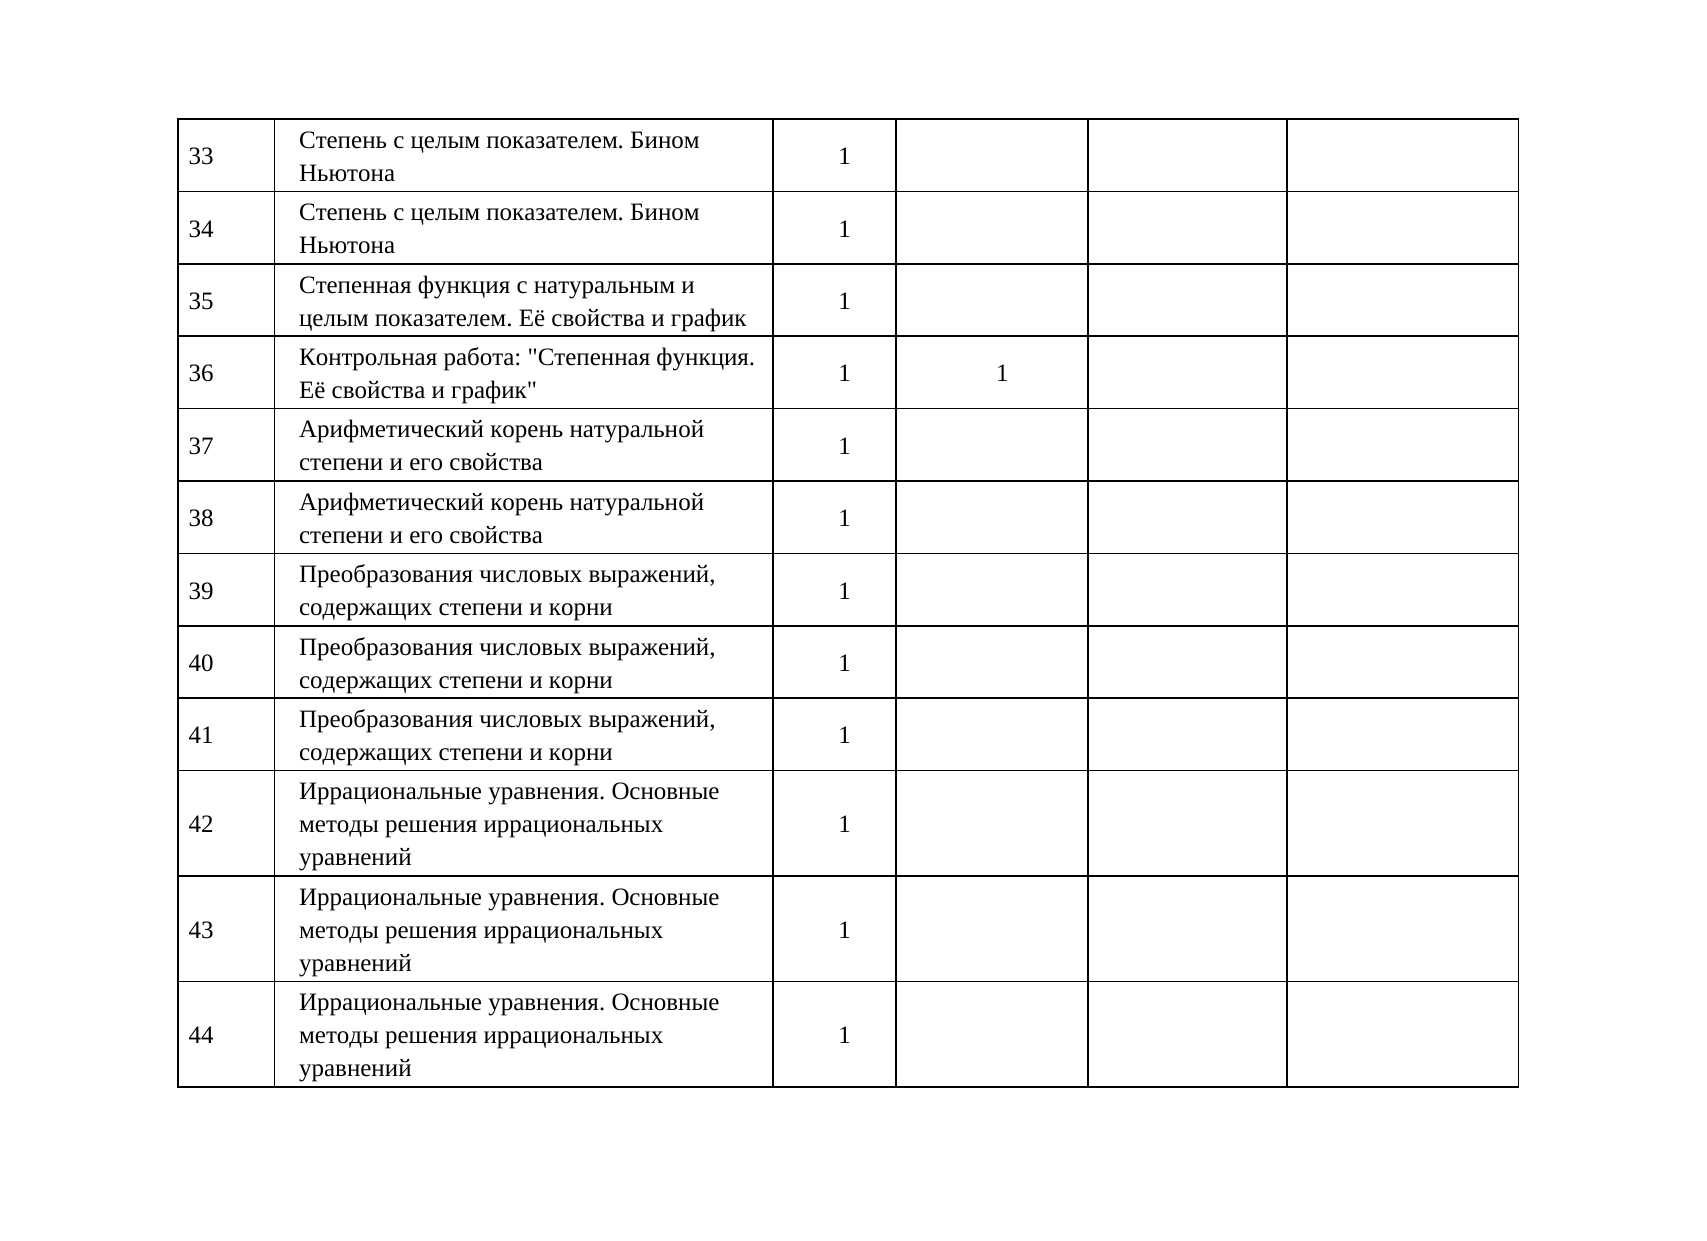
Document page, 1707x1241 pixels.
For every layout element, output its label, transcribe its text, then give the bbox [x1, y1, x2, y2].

table_cell 1 [774, 771, 895, 875]
table_cell [1288, 192, 1518, 263]
table_cell [897, 120, 1087, 191]
table_cell Контрольная работа: "Степенная функция. Её свойства и график" [275, 337, 772, 408]
table_cell [1089, 409, 1286, 480]
table_cell [1288, 482, 1518, 552]
table_cell Преобразования числовых выражений, содержащих степени и корни [275, 699, 772, 770]
table_cell 39 [179, 554, 274, 625]
table_cell 1 [774, 409, 895, 480]
table_cell 1 [774, 877, 895, 981]
table_cell Степень с целым показателем. Бином Ньютона [275, 192, 772, 263]
table_cell 1 [774, 265, 895, 335]
table_cell 37 [179, 409, 274, 480]
table_cell [1288, 699, 1518, 770]
table_cell [897, 265, 1087, 335]
table_cell Иррациональные уравнения. Основные методы решения иррациональных уравнений [275, 771, 772, 875]
table_cell 1 [774, 482, 895, 552]
table_cell 40 [179, 627, 274, 697]
table_cell [1288, 627, 1518, 697]
table_cell 43 [179, 877, 274, 981]
table_cell 1 [897, 337, 1087, 408]
table_cell Степень с целым показателем. Бином Ньютона [275, 120, 772, 191]
table_cell 42 [179, 771, 274, 875]
table_cell 35 [179, 265, 274, 335]
table_cell 36 [179, 337, 274, 408]
table_cell [1089, 337, 1286, 408]
table_cell Преобразования числовых выражений, содержащих степени и корни [275, 554, 772, 625]
table_cell 41 [179, 699, 274, 770]
table_cell [1089, 120, 1286, 191]
table_cell [1089, 482, 1286, 552]
table_cell Арифметический корень натуральной степени и его свойства [275, 409, 772, 480]
table_cell [1288, 265, 1518, 335]
table_cell Иррациональные уравнения. Основные методы решения иррациональных уравнений [275, 982, 772, 1086]
table_cell Преобразования числовых выражений, содержащих степени и корни [275, 627, 772, 697]
table_cell 44 [179, 982, 274, 1086]
table_cell [1089, 877, 1286, 981]
table_cell [897, 699, 1087, 770]
table_cell [1089, 771, 1286, 875]
table_cell [897, 771, 1087, 875]
table_cell 1 [774, 982, 895, 1086]
table_cell [1089, 265, 1286, 335]
table_cell 33 [179, 120, 274, 191]
table_cell [1089, 627, 1286, 697]
table_cell [897, 627, 1087, 697]
table_cell [1089, 982, 1286, 1086]
table_cell [1288, 877, 1518, 981]
table_cell 1 [774, 120, 895, 191]
table_cell 1 [774, 337, 895, 408]
table_cell [1288, 409, 1518, 480]
table_cell [897, 192, 1087, 263]
table_cell [1288, 337, 1518, 408]
table_cell [1288, 554, 1518, 625]
table_cell [897, 482, 1087, 552]
table_cell 1 [774, 192, 895, 263]
table_cell 1 [774, 554, 895, 625]
table_cell 1 [774, 699, 895, 770]
table_cell Иррациональные уравнения. Основные методы решения иррациональных уравнений [275, 877, 772, 981]
table_cell [1288, 771, 1518, 875]
table_cell [1089, 192, 1286, 263]
table_cell Арифметический корень натуральной степени и его свойства [275, 482, 772, 552]
table_cell 1 [774, 627, 895, 697]
table_cell [897, 409, 1087, 480]
table_cell 34 [179, 192, 274, 263]
table_cell [897, 982, 1087, 1086]
table_cell [1288, 120, 1518, 191]
table_cell [897, 554, 1087, 625]
table_cell [1089, 554, 1286, 625]
table_cell [1089, 699, 1286, 770]
table_cell [897, 877, 1087, 981]
table_cell [1288, 982, 1518, 1086]
table_cell 38 [179, 482, 274, 552]
table_cell Степенная функция с натуральным и целым показателем. Её свойства и график [275, 265, 772, 335]
